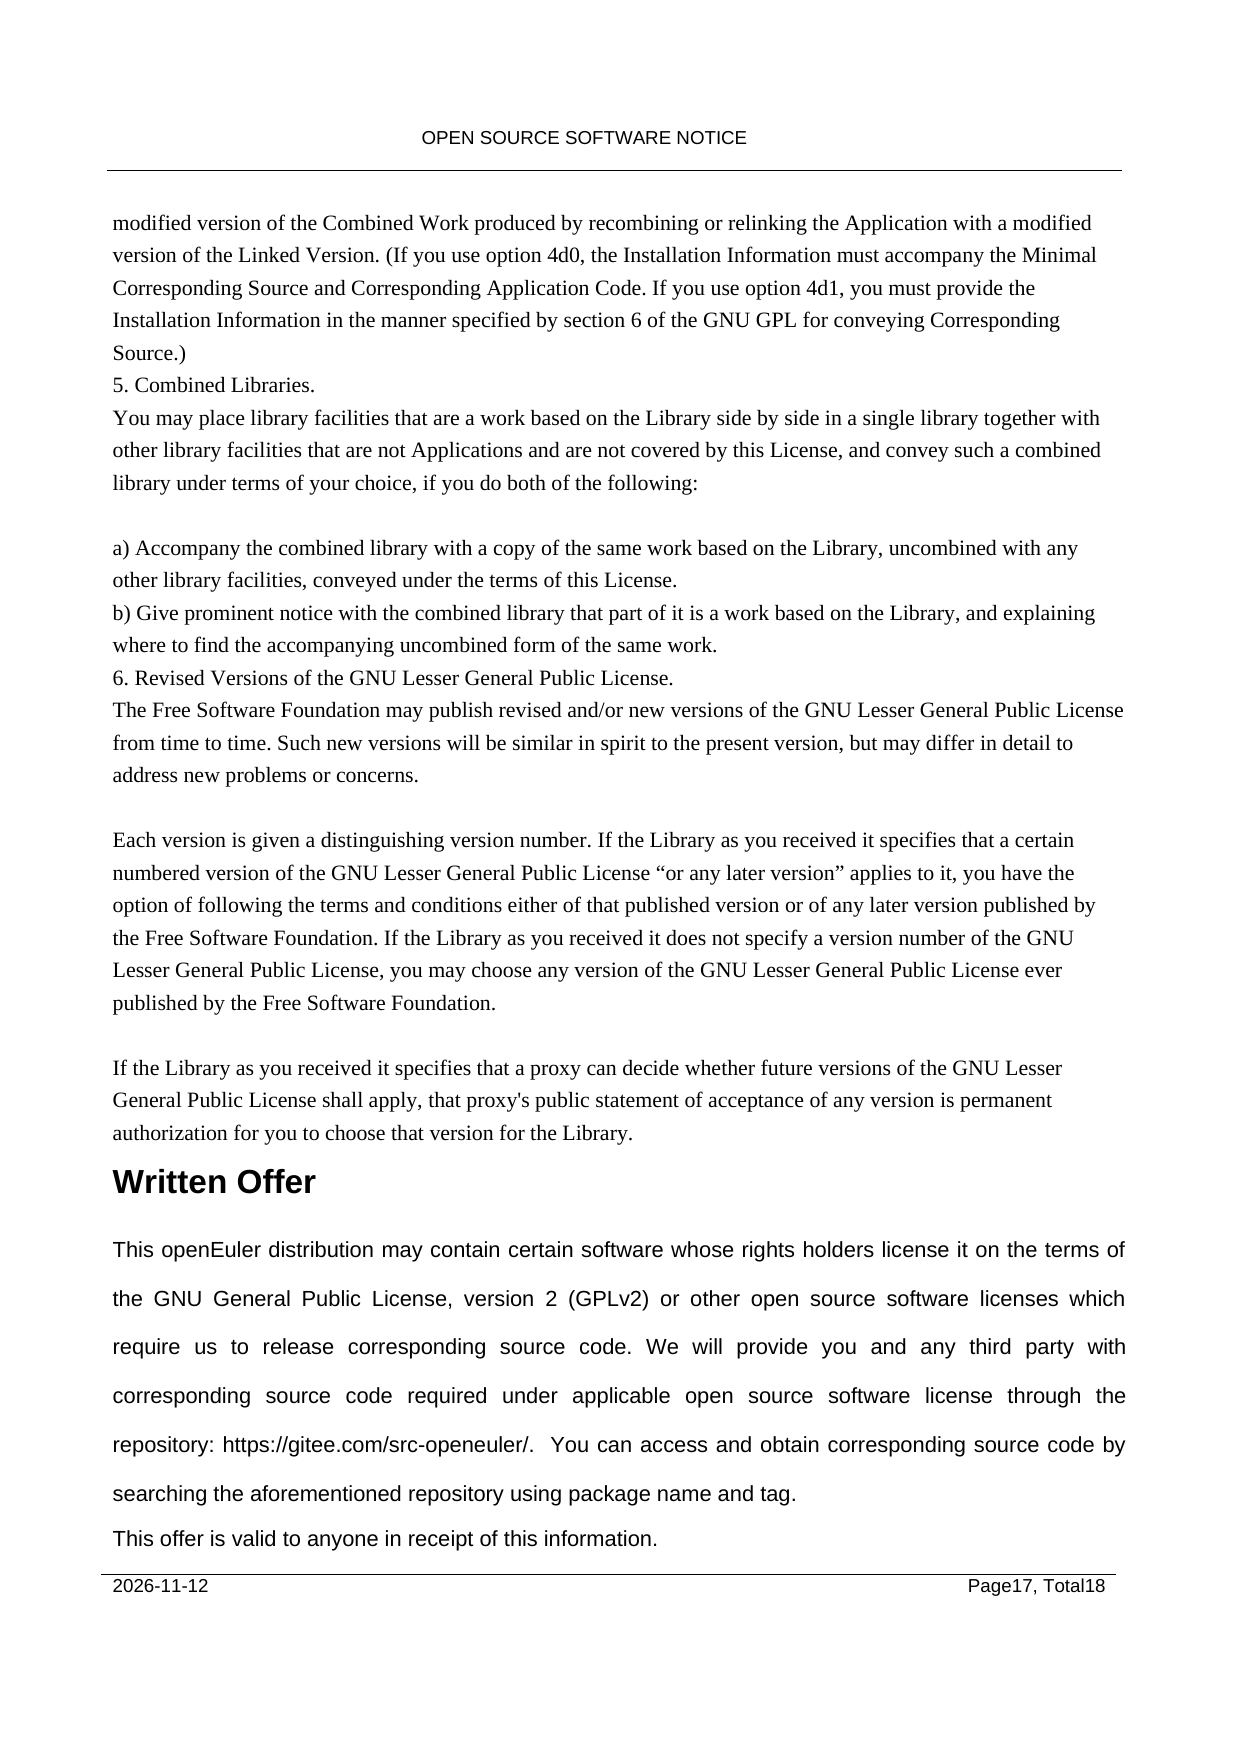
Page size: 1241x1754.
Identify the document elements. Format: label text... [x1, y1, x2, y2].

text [112, 206, 1128, 1149]
text Written Offer [112, 1149, 1128, 1214]
text This openEuler distribution may contain certain software whose rights holders license it on the terms of the GNU General Public License, version 2 (GPLv2) or other open source software licenses which require us to release corresponding source code. We will provide you and any third party with corresponding source code required under applicable open source software license through the repository: https://gitee.com/src-openeuler/. You can access and obtain corresponding source code by searching the aforementioned repository using package name and tag. [112, 1233, 1128, 1509]
text This offer is valid to anyone in receipt of this information. [112, 1522, 1128, 1554]
